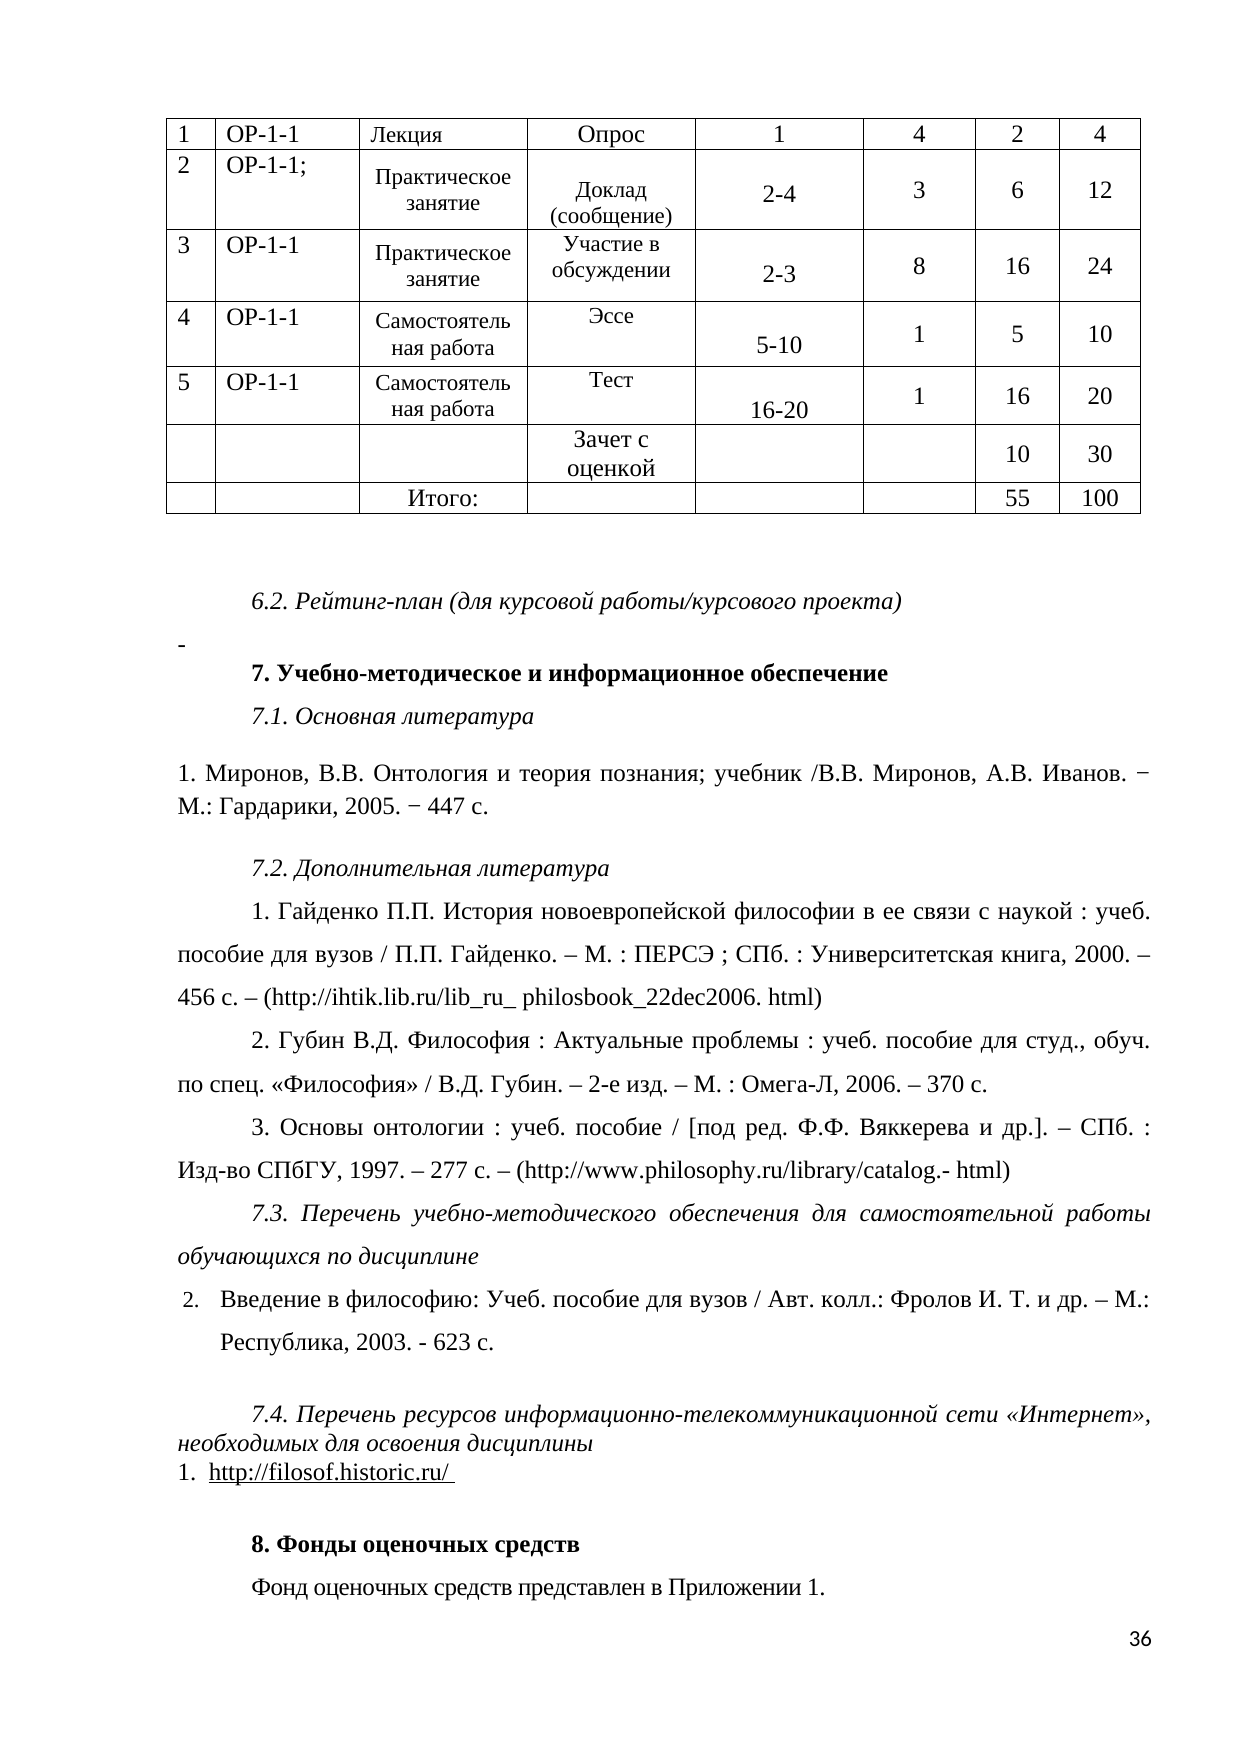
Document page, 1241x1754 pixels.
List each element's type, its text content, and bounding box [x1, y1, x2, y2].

table_cell 1 [864, 367, 975, 424]
table_cell [360, 425, 527, 482]
table_cell 16-20 [696, 367, 863, 424]
table_cell 8 [864, 230, 975, 301]
table_cell Итого: [360, 483, 527, 513]
table_cell Самостоятельная работа [360, 367, 527, 424]
table_cell 100 [1060, 483, 1140, 513]
table_cell 5 [976, 302, 1059, 366]
table_cell 16 [976, 230, 1059, 301]
table_cell Участие в обсуждении [528, 230, 695, 301]
table_cell 2 [976, 119, 1059, 149]
text 7.4. Перечень ресурсов информационно-телекоммуникационной сети «Интернет», необходимых для освоения дисциплины [177, 1399, 1152, 1457]
table_cell 6 [976, 150, 1059, 229]
table_cell [216, 483, 359, 513]
table_cell 3 [864, 150, 975, 229]
table_cell [528, 483, 695, 513]
table_cell 10 [976, 425, 1059, 482]
table_cell 20 [1060, 367, 1140, 424]
table_cell 4 [167, 302, 215, 366]
table_cell ОР-1-1 [216, 230, 359, 301]
table_cell 1 [167, 119, 215, 149]
table_cell ОР-1-1 [216, 119, 359, 149]
table_cell 1 [864, 302, 975, 366]
table_cell Зачет с оценкой [528, 425, 695, 482]
table_cell Опрос [528, 119, 695, 149]
text 6.2. Рейтинг-план (для курсовой работы/курсового проекта) [177, 586, 1152, 614]
table_cell 10 [1060, 302, 1140, 366]
text 1. Гайденко П.П. История новоевропейской философии в ее связи с наукой : учеб. пособие для вузов / П.П. Гайденко. – М. : ПЕРСЭ ; СПб. : Университетская книга, 2000. – 456 с. – (http://ihtik.lib.ru/lib_ru_ philosbook_22dec2006. html) [177, 896, 1152, 1011]
table_cell 2-3 [696, 230, 863, 301]
table_cell 5 [167, 367, 215, 424]
table_cell [696, 425, 863, 482]
text 3. Основы онтологии : учеб. пособие / [под ред. Ф.Ф. Вяккерева и др.]. – СПб. : Изд-во СПбГУ, 1997. – 277 с. – (http://www.philosophy.ru/library/catalog.- html) [177, 1112, 1152, 1184]
text Фонд оценочных средств представлен в Приложении 1. [177, 1572, 1152, 1601]
table_cell [167, 425, 215, 482]
table_cell Тест [528, 367, 695, 424]
table_cell 24 [1060, 230, 1140, 301]
table_cell Самостоятельная работа [360, 302, 527, 366]
table_cell 4 [864, 119, 975, 149]
table_cell 3 [167, 230, 215, 301]
table_cell ОР-1-1 [216, 302, 359, 366]
text - [177, 629, 1152, 658]
table_cell 16 [976, 367, 1059, 424]
table_cell Практическое занятие [360, 230, 527, 301]
text 7.2. Дополнительная литература [177, 853, 1152, 882]
table_cell 1 [696, 119, 863, 149]
list Введение в философию: Учеб. пособие для вузов / Авт. колл.: Фролов И. Т. и др. – М.: Республика, 2003. - 623 с. [182, 1284, 1152, 1356]
text 7.3. Перечень учебно-методического обеспечения для самостоятельной работы обучающихся по дисциплине [177, 1198, 1152, 1270]
table_cell 30 [1060, 425, 1140, 482]
table_cell 5-10 [696, 302, 863, 366]
text 8. Фонды оценочных средств [177, 1529, 1152, 1557]
table_cell ОР-1-1 [216, 367, 359, 424]
table_cell 55 [976, 483, 1059, 513]
table_cell 12 [1060, 150, 1140, 229]
table_cell 4 [1060, 119, 1140, 149]
table_cell [864, 483, 975, 513]
text 2. Губин В.Д. Философия : Актуальные проблемы : учеб. пособие для студ., обуч. по спец. «Философия» / В.Д. Губин. – 2-е изд. – М. : Омега-Л, 2006. – 370 с. [177, 1026, 1152, 1097]
table_cell 2 [167, 150, 215, 229]
text 7. Учебно-методическое и информационное обеспечение [177, 658, 1152, 686]
table_cell Практическое занятие [360, 150, 527, 229]
table_cell [167, 483, 215, 513]
table_cell ОР-1-1; [216, 150, 359, 229]
table_cell 2-4 [696, 150, 863, 229]
table_cell Лекция [360, 119, 527, 149]
table_cell Эссе [528, 302, 695, 366]
table_cell [864, 425, 975, 482]
text 1. http://filosof.historic.ru/ [177, 1457, 1152, 1486]
text 7.1. Основная литература [177, 701, 1152, 729]
table_cell [696, 483, 863, 513]
text 1. Миронов, В.В. Онтология и теория познания; учебник /В.В. Миронов, А.В. Иванов. − М.: Гардарики, 2005. − 447 c. [177, 758, 1152, 820]
table_cell [216, 425, 359, 482]
table_cell Доклад (сообщение) [528, 150, 695, 229]
